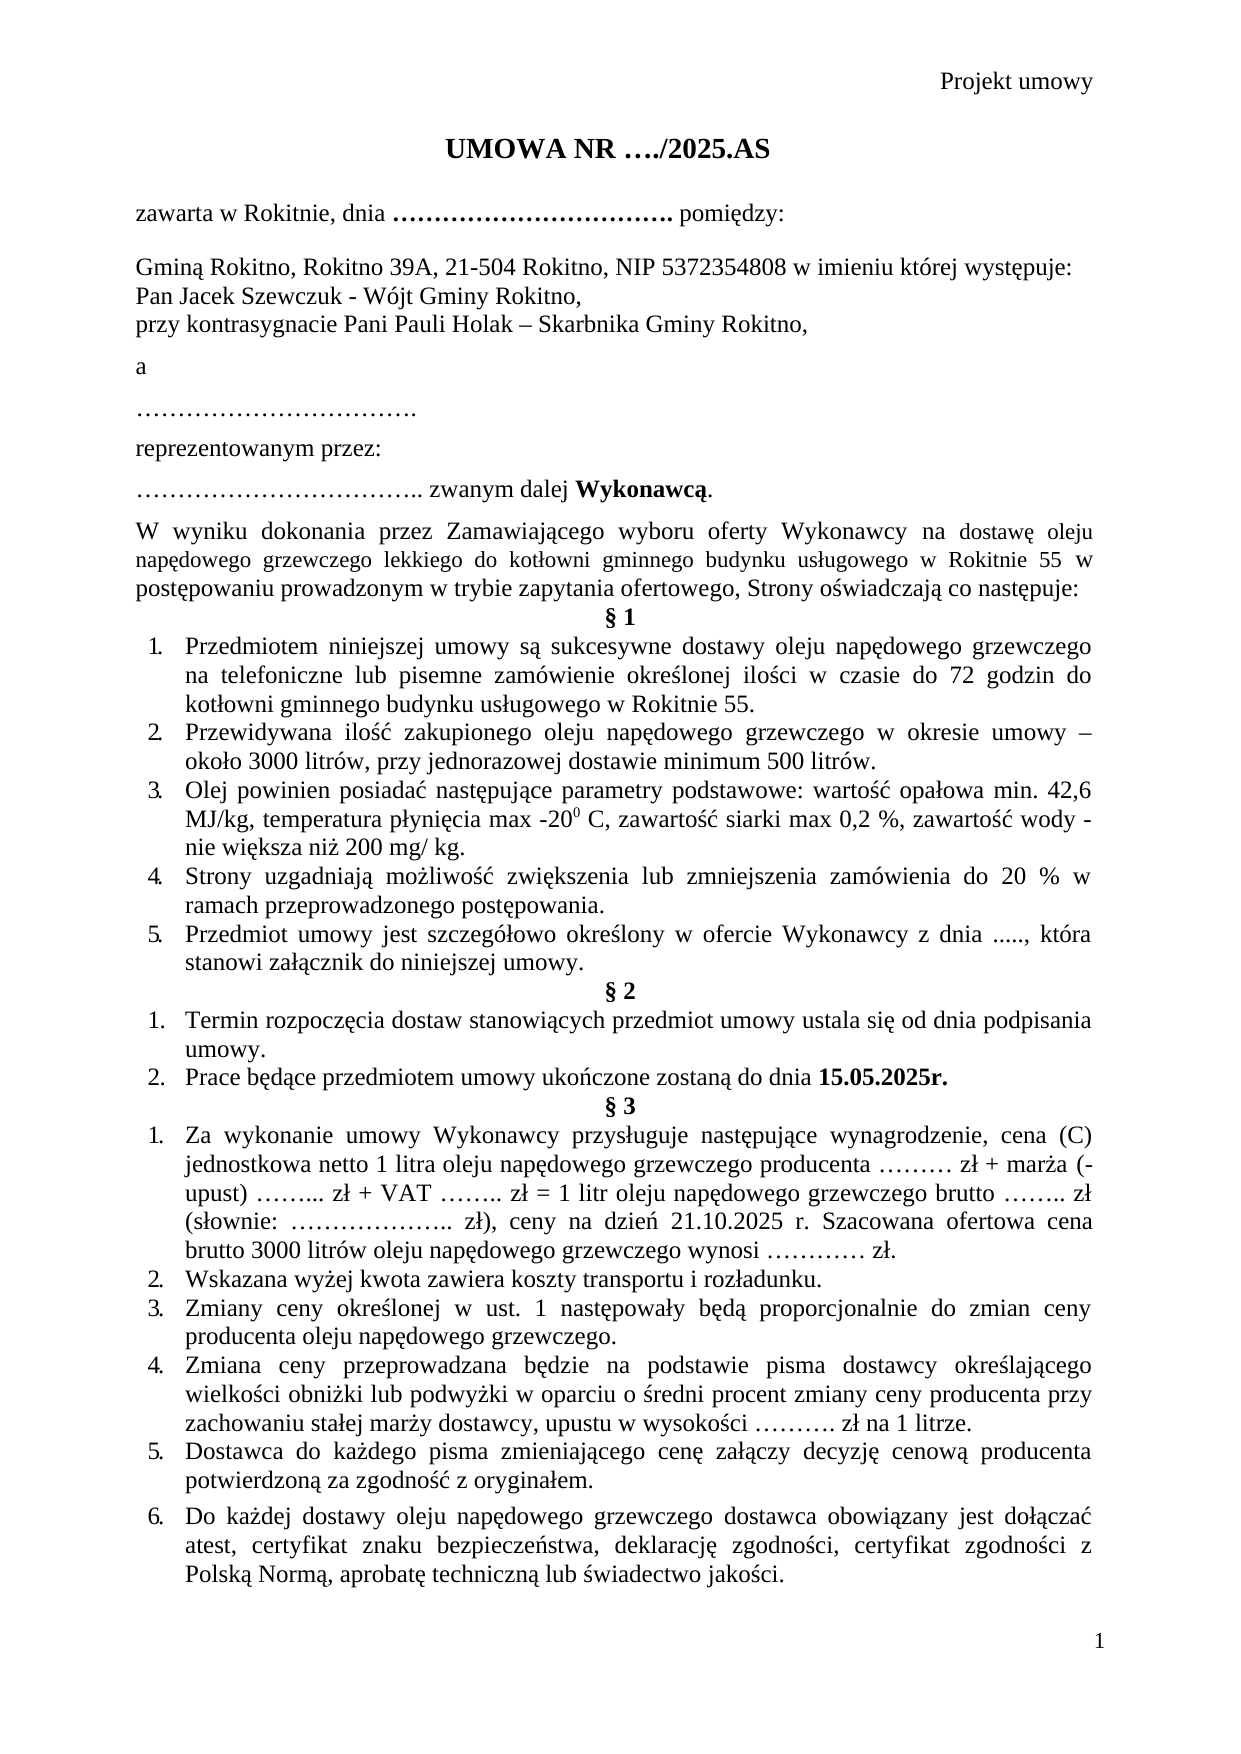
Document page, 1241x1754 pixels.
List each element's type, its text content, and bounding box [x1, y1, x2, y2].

text UMOWA NR …./2025.AS [135, 131, 1080, 165]
list Za wykonanie umowy Wykonawcy przysługuje następujące wynagrodzenie, cena (C) jednostkowa netto 1 litra oleju napędowego grzewczego producenta ……… zł + marża (- upust) ……... zł + VAT …….. zł = 1 litr oleju napędowego grzewczego brutto …….. zł (słownie: ……………….. zł), ceny na dzień 21.10.2025 r. Szacowana ofertowa cena brutto 3000 litrów oleju napędowego grzewczego wynosi ………… zł. [147, 1120, 1093, 1264]
list Termin rozpoczęcia dostaw stanowiących przedmiot umowy ustala się od dnia podpisania umowy. [147, 1005, 1092, 1062]
text ……………………………. [135, 393, 1105, 421]
list Dostawca do każdego pisma zmieniającego cenę załączy decyzję cenową producenta potwierdzoną za zgodność z oryginałem. [147, 1436, 1092, 1494]
list Strony uzgadniają możliwość zwiększenia lub zmniejszenia zamówienia do 20 % w ramach przeprowadzonego postępowania. [147, 861, 1092, 919]
list Zmiana ceny przeprowadzana będzie na podstawie pisma dostawcy określającego wielkości obniżki lub podwyżki w oparciu o średni procent zmiany ceny producenta przy zachowaniu stałej marży dostawcy, upustu w wysokości ………. zł na 1 litrze. [147, 1350, 1093, 1436]
text przy kontrasygnacie Pani Pauli Holak – Skarbnika Gminy Rokitno, [135, 309, 1105, 338]
list Wskazana wyżej kwota zawiera koszty transportu i rozładunku. [147, 1264, 1105, 1293]
text § 2 [604, 976, 1105, 1005]
text § 3 [604, 1092, 1105, 1120]
list Przedmiot umowy jest szczegółowo określony w ofercie Wykonawcy z dnia ....., która stanowi załącznik do niniejszej umowy. [147, 919, 1092, 976]
list Przewidywana ilość zakupionego oleju napędowego grzewczego w okresie umowy – około 3000 litrów, przy jednorazowej dostawie minimum 500 litrów. [147, 717, 1092, 775]
text …………………………….. zwanym dalej Wykonawcą. [135, 474, 1105, 503]
list Olej powinien posiadać następujące parametry podstawowe: wartość opałowa min. 42,6 MJ/kg, temperatura płynięcia max -200 C, zawartość siarki max 0,2 %, zawartość wody - nie większa niż 200 mg/ kg. [147, 775, 1092, 861]
text Pan Jacek Szewczuk - Wójt Gminy Rokitno, [135, 281, 1105, 309]
text zawarta w Rokitnie, dnia ……………………………. pomiędzy: [135, 198, 1105, 227]
text Gminą Rokitno, Rokitno 39A, 21-504 Rokitno, NIP 5372354808 w imieniu której występuje: [135, 252, 1105, 281]
list Zmiany ceny określonej w ust. 1 następowały będą proporcjonalnie do zmian ceny producenta oleju napędowego grzewczego. [147, 1293, 1092, 1350]
list Prace będące przedmiotem umowy ukończone zostaną do dnia 15.05.2025r. [147, 1062, 1105, 1091]
list Przedmiotem niniejszej umowy są sukcesywne dostawy oleju napędowego grzewczego na telefoniczne lub pisemne zamówienie określonej ilości w czasie do 72 godzin do kotłowni gminnego budynku usługowego w Rokitnie 55. [147, 631, 1092, 717]
list Do każdej dostawy oleju napędowego grzewczego dostawca obowiązany jest dołączać atest, certyfikat znaku bezpieczeństwa, deklarację zgodności, certyfikat zgodności z Polską Normą, aprobatę techniczną lub świadectwo jakości. [147, 1501, 1092, 1587]
text Projekt umowy [135, 66, 1093, 95]
text a [135, 351, 1105, 379]
text reprezentowanym przez: [135, 433, 1105, 462]
text W wyniku dokonania przez Zamawiającego wyboru oferty Wykonawcy na dostawę oleju napędowego grzewczego lekkiego do kotłowni gminnego budynku usługowego w Rokitnie 55 w postępowaniu prowadzonym w trybie zapytania ofertowego, Strony oświadczają co następuje: [135, 516, 1093, 602]
text § 1 [604, 602, 1105, 631]
